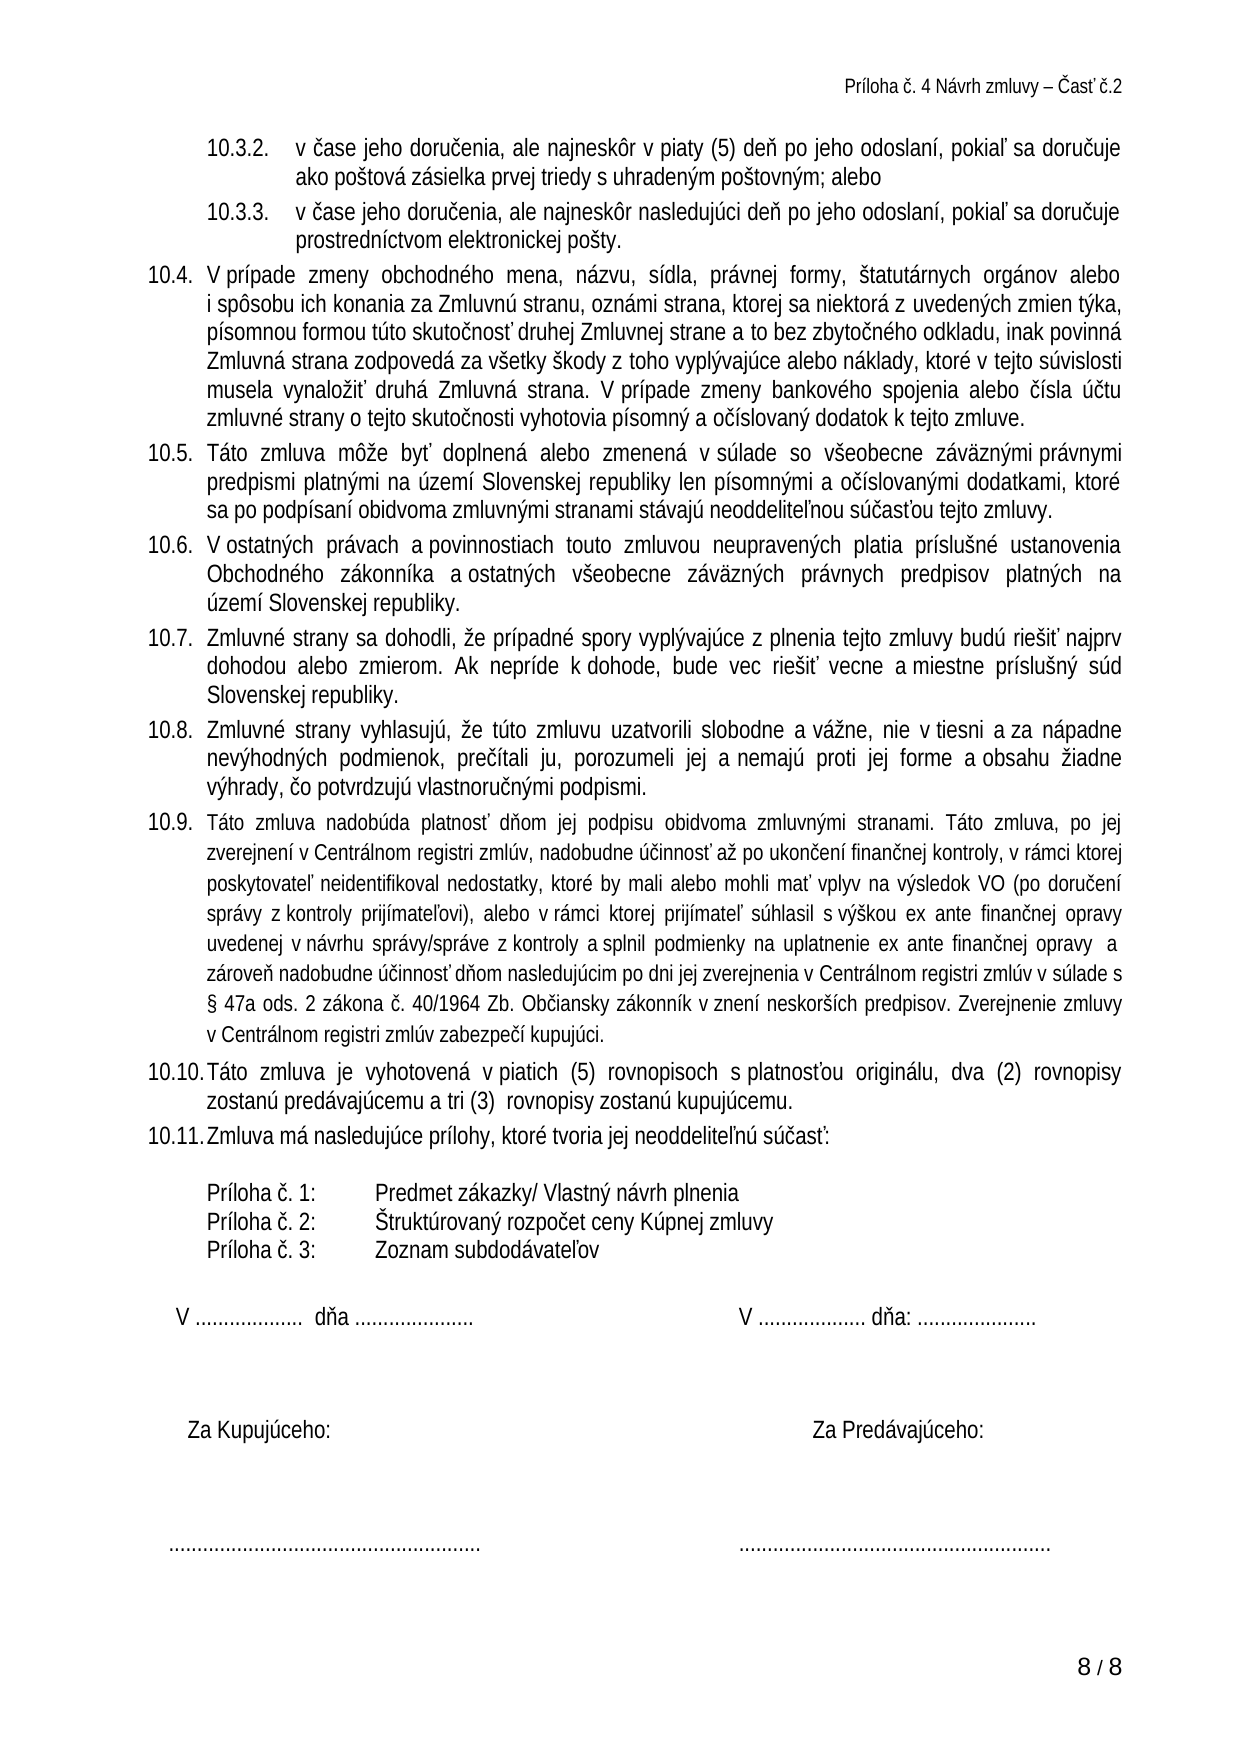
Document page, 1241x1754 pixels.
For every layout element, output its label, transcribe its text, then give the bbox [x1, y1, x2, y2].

text ....................................................... ....................................................... [148, 1528, 1122, 1556]
text V ................... dňa ..................... V ................... dňa: ..................... [148, 1302, 1122, 1330]
list Zmluva má nasledujúce prílohy, ktoré tvoria jej neoddeliteľnú súčasť: [148, 1121, 1122, 1149]
list Zmluvné strany vyhlasujú, že túto zmluvu uzatvorili slobodne a vážne, nie v tiesni a za nápadne nevýhodných podmienok, prečítali ju, porozumeli jej a nemajú proti jej forme a obsahu žiadne výhrady, čo potvrdzujú vlastnoručnými podpismi. [148, 715, 1122, 801]
list v čase jeho doručenia, ale najneskôr nasledujúci deň po jeho odoslaní, pokiaľ sa doručuje prostredníctvom elektronickej pošty. [207, 196, 1122, 254]
list v čase jeho doručenia, ale najneskôr v piaty (5) deň po jeho odoslaní, pokiaľ sa doručuje ako poštová zásielka prvej triedy s uhradeným poštovným; alebo [207, 133, 1122, 190]
list Zmluvné strany sa dohodli, že prípadné spory vyplývajúce z plnenia tejto zmluvy budú riešiť najprv dohodou alebo zmierom. Ak nepríde k dohode, bude vec riešiť vecne a miestne príslušný súd Slovenskej republiky. [148, 622, 1122, 708]
list Príloha č. 1: Predmet zákazky/ Vlastný návrh plnenia [207, 1178, 1122, 1207]
list Táto zmluva nadobúda platnosť dňom jej podpisu obidvoma zmluvnými stranami. Táto zmluva, po jej zverejnení v Centrálnom registri zmlúv, nadobudne účinnosť až po ukončení finančnej kontroly, v rámci ktorej poskytovateľ neidentifikoval nedostatky, ktoré by mali alebo mohli mať vplyv na výsledok VO (po doručení správy z kontroly prijímateľovi), alebo v rámci ktorej prijímateľ súhlasil s výškou ex ante finančnej opravy uvedenej v návrhu správy/správe z kontroly a splnil podmienky na uplatnenie ex ante finančnej opravy a zároveň nadobudne účinnosť dňom nasledujúcim po dni jej zverejnenia v Centrálnom registri zmlúv v súlade s § 47a ods. 2 zákona č. 40/1964 Zb. Občiansky zákonník v znení neskorších predpisov. Zverejnenie zmluvy v Centrálnom registri zmlúv zabezpečí kupujúci. [148, 807, 1122, 1047]
list Príloha č. 2: Štruktúrovaný rozpočet ceny Kúpnej zmluvy [207, 1207, 1122, 1235]
list Táto zmluva môže byť doplnená alebo zmenená v súlade so všeobecne záväznými právnymi predpismi platnými na území Slovenskej republiky len písomnými a očíslovanými dodatkami, ktoré sa po podpísaní obidvoma zmluvnými stranami stávajú neoddeliteľnou súčasťou tejto zmluvy. [148, 438, 1122, 524]
list V ostatných právach a povinnostiach touto zmluvou neupravených platia príslušné ustanovenia Obchodného zákonníka a ostatných všeobecne záväzných právnych predpisov platných na území Slovenskej republiky. [148, 530, 1122, 616]
text Za Kupujúceho: Za Predávajúceho: [148, 1415, 1122, 1443]
list Táto zmluva je vyhotovená v piatich (5) rovnopisoch s platnosťou originálu, dva (2) rovnopisy zostanú predávajúcemu a tri (3) rovnopisy zostanú kupujúcemu. [148, 1057, 1122, 1114]
list Príloha č. 3: Zoznam subdodávateľov [207, 1235, 1122, 1264]
list V prípade zmeny obchodného mena, názvu, sídla, právnej formy, štatutárnych orgánov alebo i spôsobu ich konania za Zmluvnú stranu, oznámi strana, ktorej sa niektorá z uvedených zmien týka, písomnou formou túto skutočnosť druhej Zmluvnej strane a to bez zbytočného odkladu, inak povinná Zmluvná strana zodpovedá za všetky škody z toho vyplývajúce alebo náklady, ktoré v tejto súvislosti musela vynaložiť druhá Zmluvná strana. V prípade zmeny bankového spojenia alebo čísla účtu zmluvné strany o tejto skutočnosti vyhotovia písomný a očíslovaný dodatok k tejto zmluve. [148, 260, 1122, 432]
